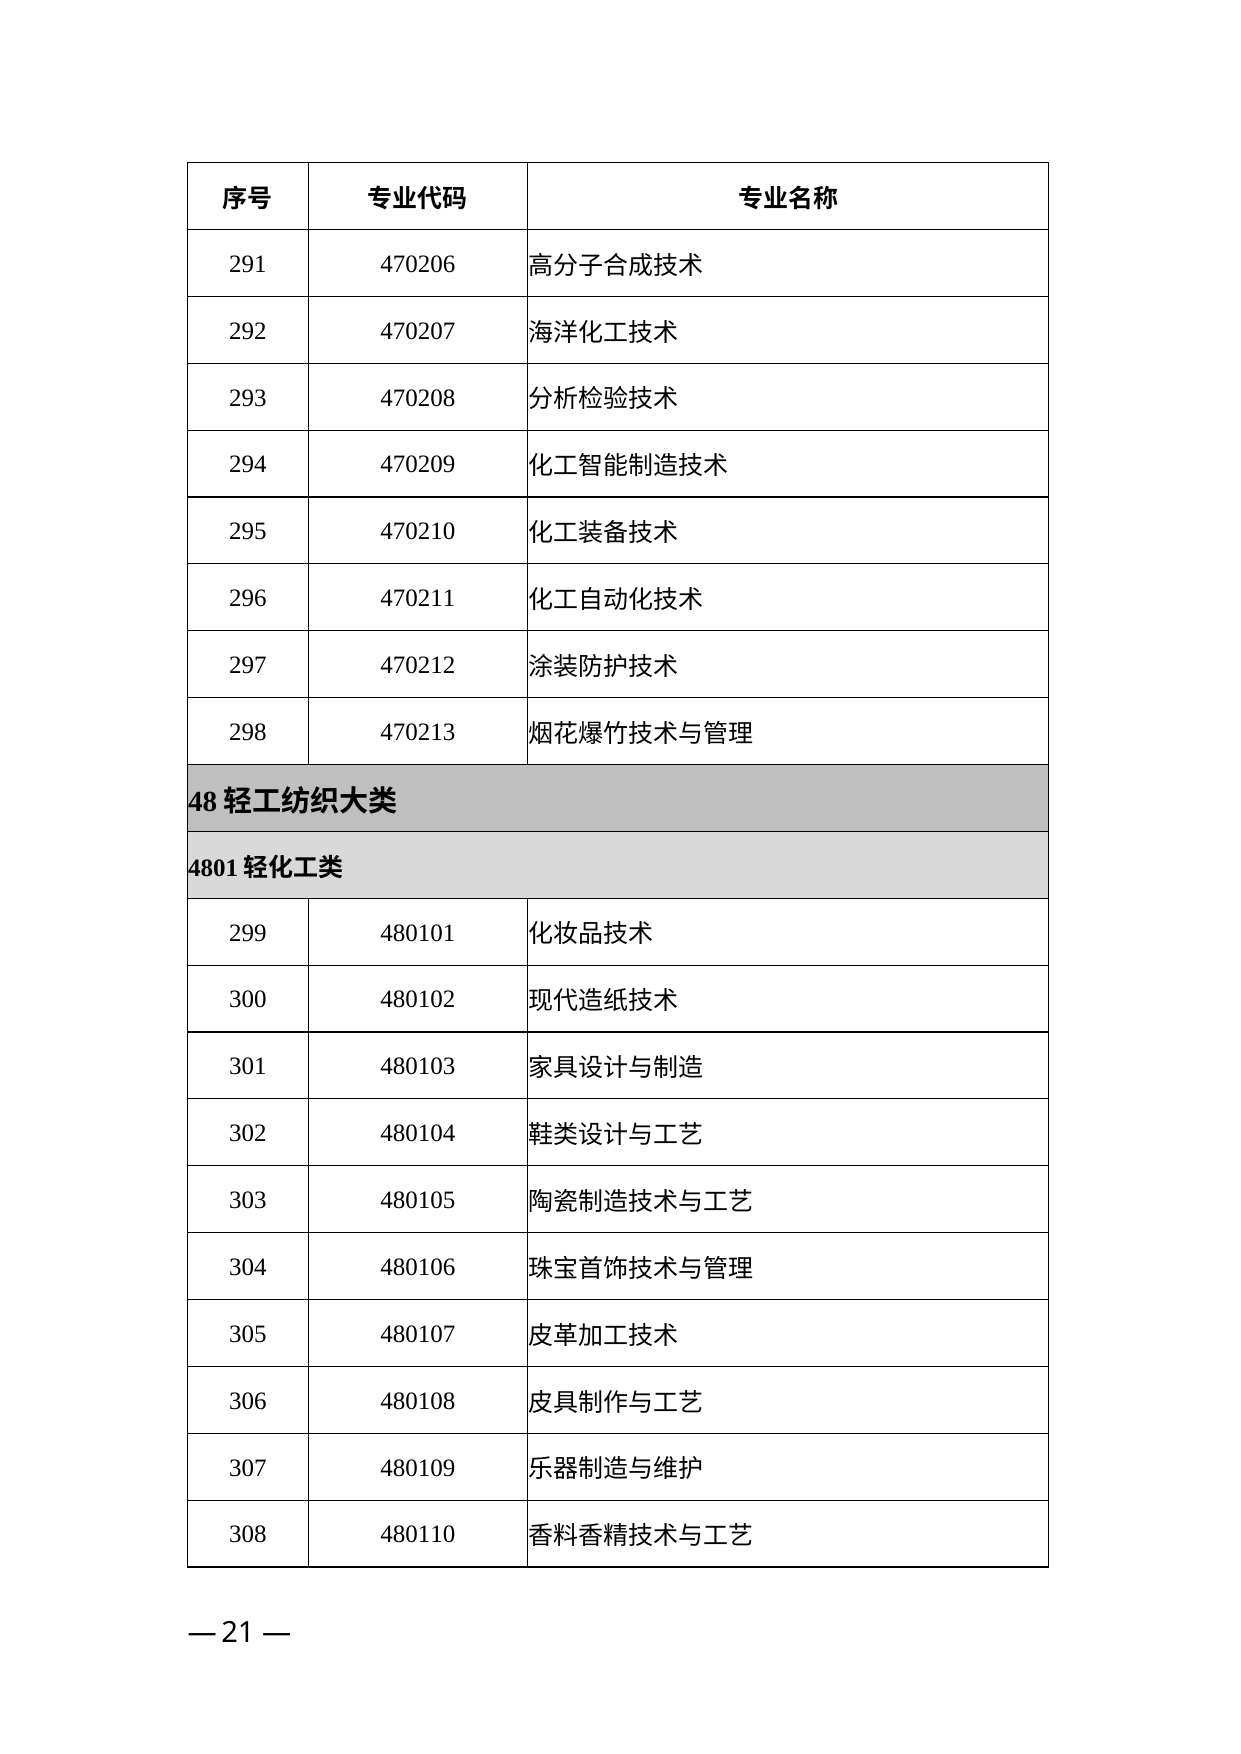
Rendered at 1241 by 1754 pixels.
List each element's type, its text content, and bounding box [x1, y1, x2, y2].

table_cell 302 [188, 1099, 308, 1165]
table_cell 皮具制作与工艺 [528, 1367, 1048, 1433]
table_cell 307 [188, 1434, 308, 1499]
table_cell 480110 [309, 1501, 527, 1566]
table_cell 298 [188, 698, 308, 764]
table_header 序号 [188, 163, 308, 229]
table_cell 高分子合成技术 [528, 230, 1048, 296]
table_cell 294 [188, 431, 308, 496]
table_cell 308 [188, 1501, 308, 1566]
table_header 专业代码 [309, 163, 527, 229]
table_cell 化工装备技术 [528, 498, 1048, 563]
table_cell 291 [188, 230, 308, 296]
table_cell 470210 [309, 498, 527, 563]
table_cell 295 [188, 498, 308, 563]
table_header 专业名称 [528, 163, 1048, 229]
table_cell 化妆品技术 [528, 899, 1048, 964]
table_cell 乐器制造与维护 [528, 1434, 1048, 1499]
table_cell 香料香精技术与工艺 [528, 1501, 1048, 1566]
table_cell 296 [188, 564, 308, 630]
table_cell 480109 [309, 1434, 527, 1499]
table_cell 480104 [309, 1099, 527, 1165]
table_cell 303 [188, 1166, 308, 1232]
table_cell 305 [188, 1300, 308, 1366]
table_cell 海洋化工技术 [528, 297, 1048, 363]
table_cell 珠宝首饰技术与管理 [528, 1233, 1048, 1299]
table_cell 470213 [309, 698, 527, 764]
table_cell 480106 [309, 1233, 527, 1299]
table_cell 48轻工纺织大类 [188, 765, 1048, 831]
table_cell 470208 [309, 364, 527, 429]
table_cell 4801轻化工类 [188, 832, 1048, 898]
table_cell 299 [188, 899, 308, 964]
table_cell 470207 [309, 297, 527, 363]
table_cell 300 [188, 966, 308, 1031]
table_cell 470209 [309, 431, 527, 496]
table_cell 480107 [309, 1300, 527, 1366]
table_cell 304 [188, 1233, 308, 1299]
table_cell 皮革加工技术 [528, 1300, 1048, 1366]
table_cell 301 [188, 1033, 308, 1098]
table_cell 480105 [309, 1166, 527, 1232]
table_cell 480108 [309, 1367, 527, 1433]
table_cell 家具设计与制造 [528, 1033, 1048, 1098]
table_cell 分析检验技术 [528, 364, 1048, 429]
table_cell 陶瓷制造技术与工艺 [528, 1166, 1048, 1232]
table_cell 化工自动化技术 [528, 564, 1048, 630]
table_cell 470211 [309, 564, 527, 630]
table_cell 306 [188, 1367, 308, 1433]
table_cell 现代造纸技术 [528, 966, 1048, 1031]
table_cell 鞋类设计与工艺 [528, 1099, 1048, 1165]
table_cell 化工智能制造技术 [528, 431, 1048, 496]
table_cell 480103 [309, 1033, 527, 1098]
table_cell 480101 [309, 899, 527, 964]
table_cell 470206 [309, 230, 527, 296]
table_cell 烟花爆竹技术与管理 [528, 698, 1048, 764]
table_cell 297 [188, 631, 308, 697]
table_cell 480102 [309, 966, 527, 1031]
table_cell 292 [188, 297, 308, 363]
table_cell 293 [188, 364, 308, 429]
table_cell 涂装防护技术 [528, 631, 1048, 697]
table_cell 470212 [309, 631, 527, 697]
